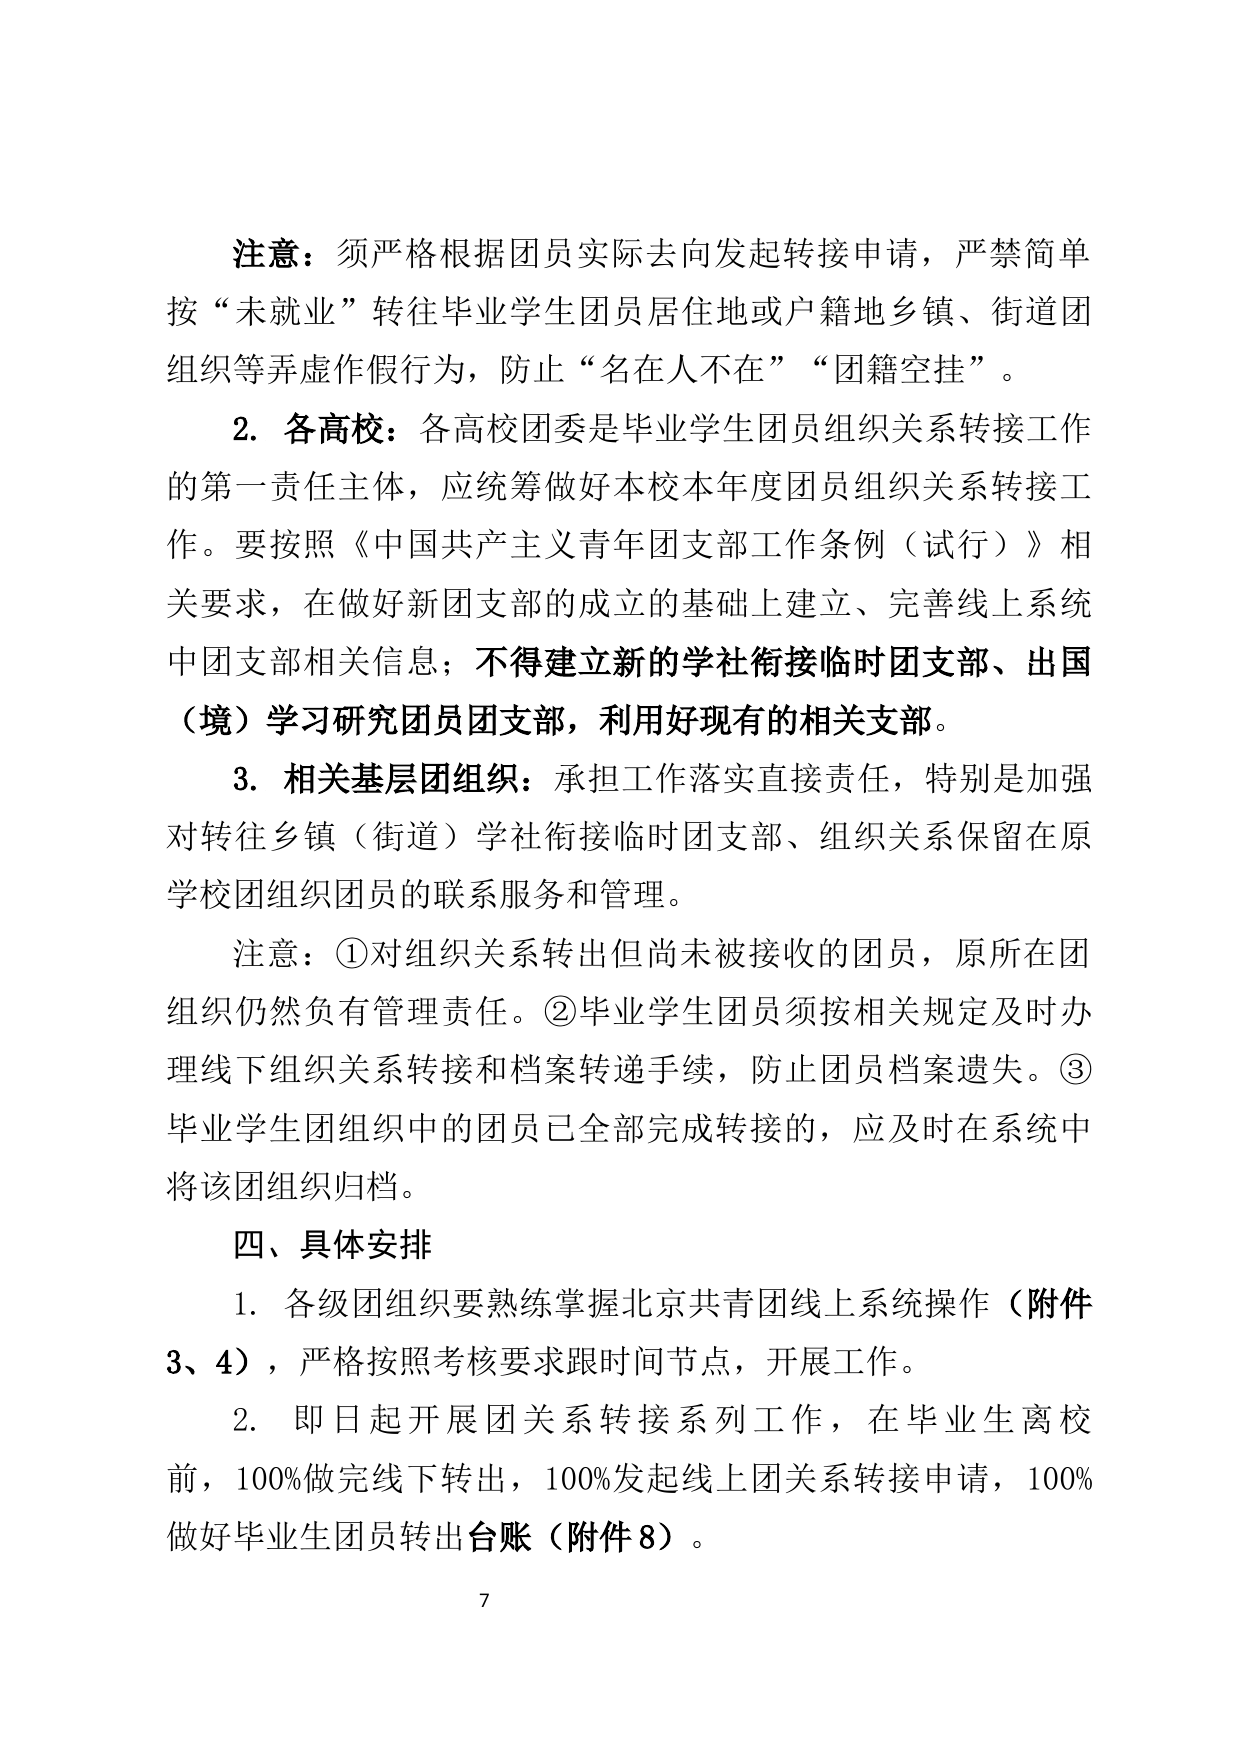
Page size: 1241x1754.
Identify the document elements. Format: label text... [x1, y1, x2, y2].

text 2. 各高校：各高校团委是毕业学生团员组织关系转接工作的第一责任主体，应统筹做好本校本年度团员组织关系转接工作。要按照《中国共产主义青年团支部工作条例（试行）》相关要求，在做好新团支部的成立的基础上建立、完善线上系统中团支部相关信息；不得建立新的学社衔接临时团支部、出国（境）学习研究团员团支部，利用好现有的相关支部。 [165, 393, 1093, 743]
text 2. 即日起开展团关系转接系列工作，在毕业生离校前，100%做完线下转出，100%发起线上团关系转接申请，100%做好毕业生团员转出台账（附件8）。 [165, 1385, 1093, 1560]
text 注意：①对组织关系转出但尚未被接收的团员，原所在团组织仍然负有管理责任。②毕业学生团员须按相关规定及时办理线下组织关系转接和档案转递手续，防止团员档案遗失。③毕业学生团组织中的团员已全部完成转接的，应及时在系统中将该团组织归档。 [165, 918, 1093, 1210]
text 1. 各级团组织要熟练掌握北京共青团线上系统操作（附件3、4），严格按照考核要求跟时间节点，开展工作。 [165, 1268, 1093, 1385]
text 3. 相关基层团组织：承担工作落实直接责任，特别是加强对转往乡镇（街道）学社衔接临时团支部、组织关系保留在原学校团组织团员的联系服务和管理。 [165, 743, 1093, 918]
text 四、具体安排 [165, 1210, 1093, 1268]
text 注意：须严格根据团员实际去向发起转接申请，严禁简单按“未就业”转往毕业学生团员居住地或户籍地乡镇、街道团组织等弄虚作假行为，防止“名在人不在”“团籍空挂”。 [165, 218, 1093, 393]
